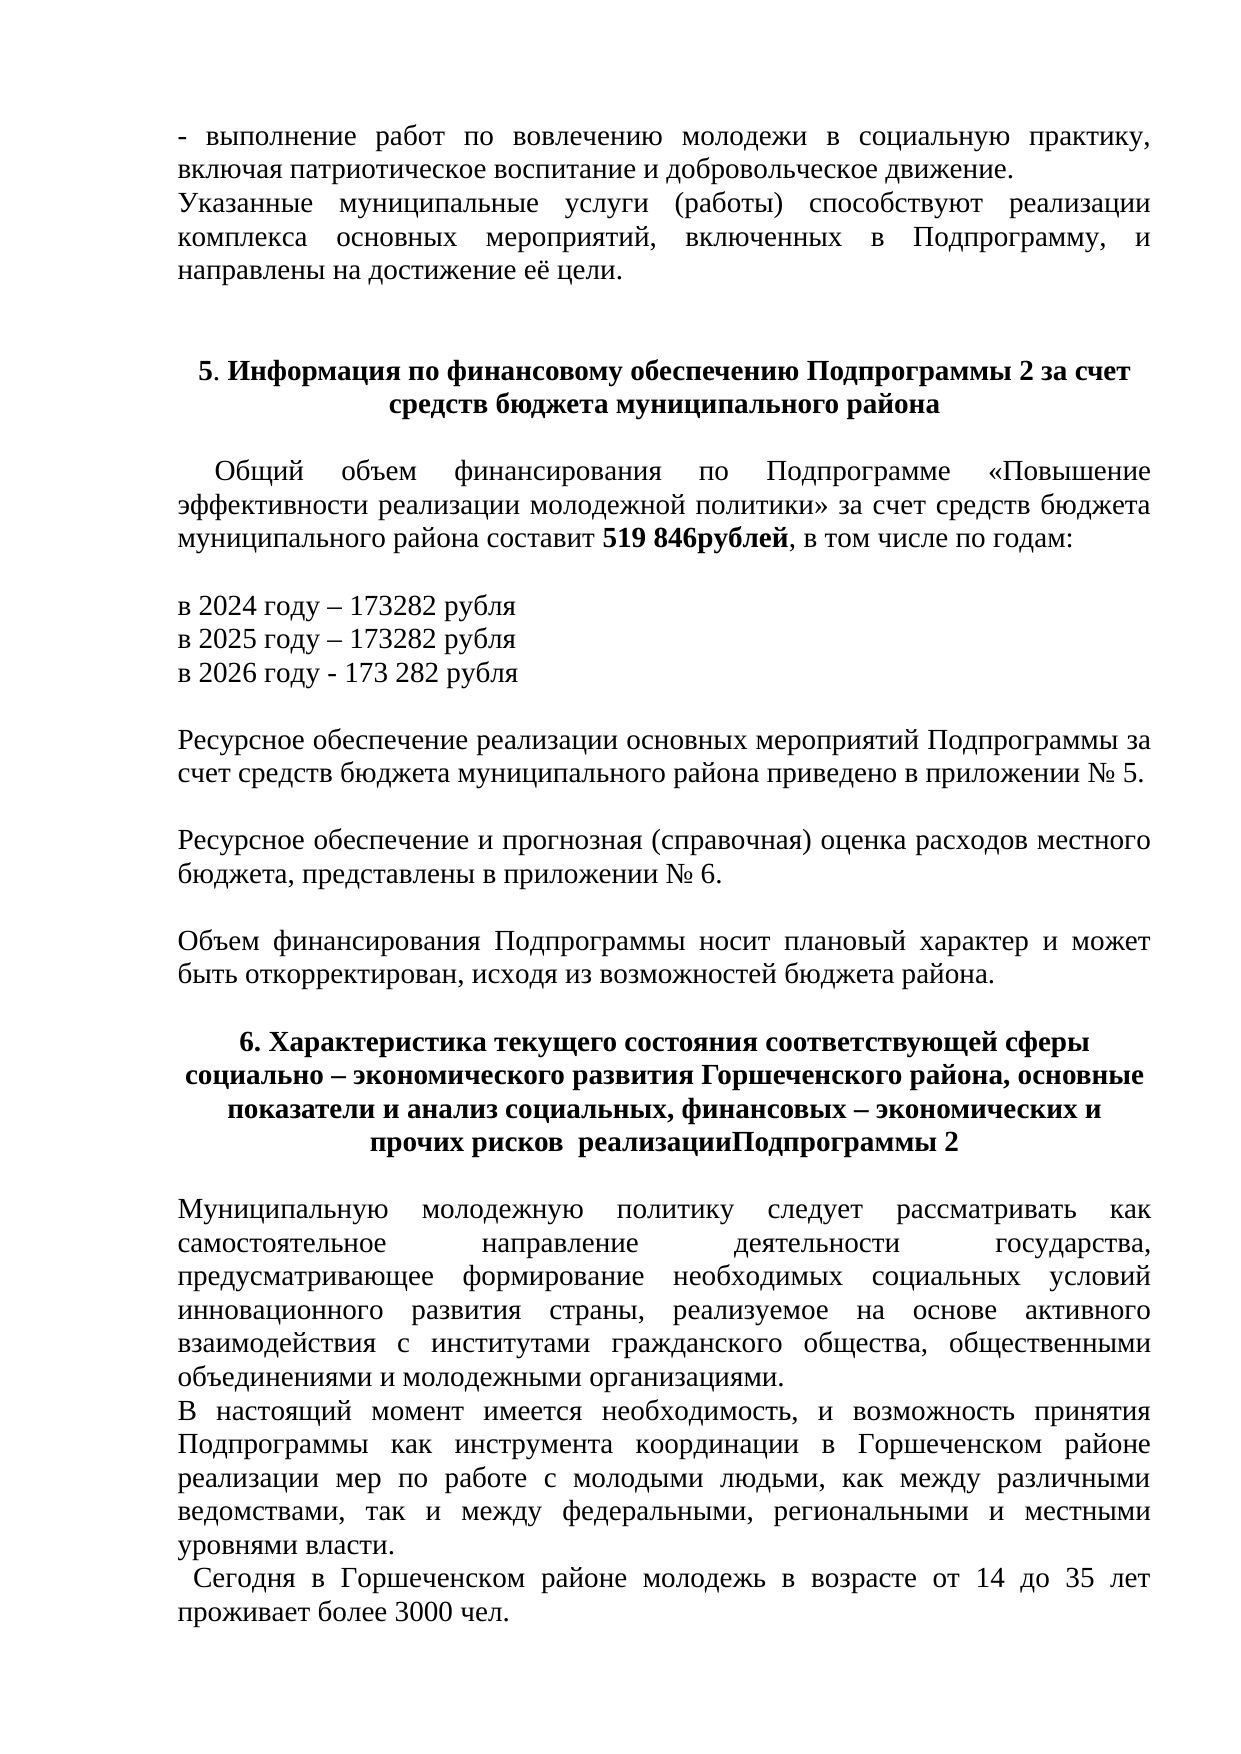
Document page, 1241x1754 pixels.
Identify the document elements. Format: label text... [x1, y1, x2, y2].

text в 2026 году - 173 282 рубля [177, 655, 1152, 688]
text Ресурсное обеспечение и прогнозная (справочная) оценка расходов местного бюджета, представлены в приложении № 6. [177, 822, 1152, 889]
text в 2025 году – 173282 рубля [177, 621, 1152, 655]
text Муниципальную молодежную политику следует рассматривать как самостоятельное направление деятельности государства, предусматривающее формирование необходимых социальных условий инновационного развития страны, реализуемое на основе активного взаимодействия с институтами гражданского общества, общественными объединениями и молодежными организациями. [177, 1191, 1152, 1393]
text Объем финансирования Подпрограммы носит плановый характер и может быть откорректирован, исходя из возможностей бюджета района. [177, 923, 1152, 990]
text Сегодня в Горшеченском районе молодежь в возрасте от 14 до 35 лет проживает более 3000 чел. [177, 1560, 1152, 1627]
text Общий объем финансирования по Подпрограмме «Повышение эффективности реализации молодежной политики» за счет средств бюджета муниципального района составит 519 846рублей, в том числе по годам: [177, 453, 1152, 554]
text Ресурсное обеспечение реализации основных мероприятий Подпрограммы за счет средств бюджета муниципального района приведено в приложении № 5. [177, 722, 1152, 789]
text В настоящий момент имеется необходимость, и возможность принятия Подпрограммы как инструмента координации в Горшеченском районе реализации мер по работе с молодыми людьми, как между различными ведомствами, так и между федеральными, региональными и местными уровнями власти. [177, 1393, 1152, 1560]
text - выполнение работ по вовлечению молодежи в социальную практику, включая патриотическое воспитание и добровольческое движение. [177, 118, 1152, 185]
text Указанные муниципальные услуги (работы) способствуют реализации комплекса основных мероприятий, включенных в Подпрограмму, и направлены на достижение её цели. [177, 185, 1152, 286]
text 5. Информация по финансовому обеспечению Подпрограммы 2 за счет средств бюджета муниципального района [177, 353, 1152, 420]
text в 2024 году – 173282 рубля [177, 588, 1152, 621]
text 6. Характеристика текущего состояния соответствующей сферы социально – экономического развития Горшеченского района, основные показатели и анализ социальных, финансовых – экономических и прочих рисков реализацииПодпрограммы 2 [177, 1024, 1152, 1158]
